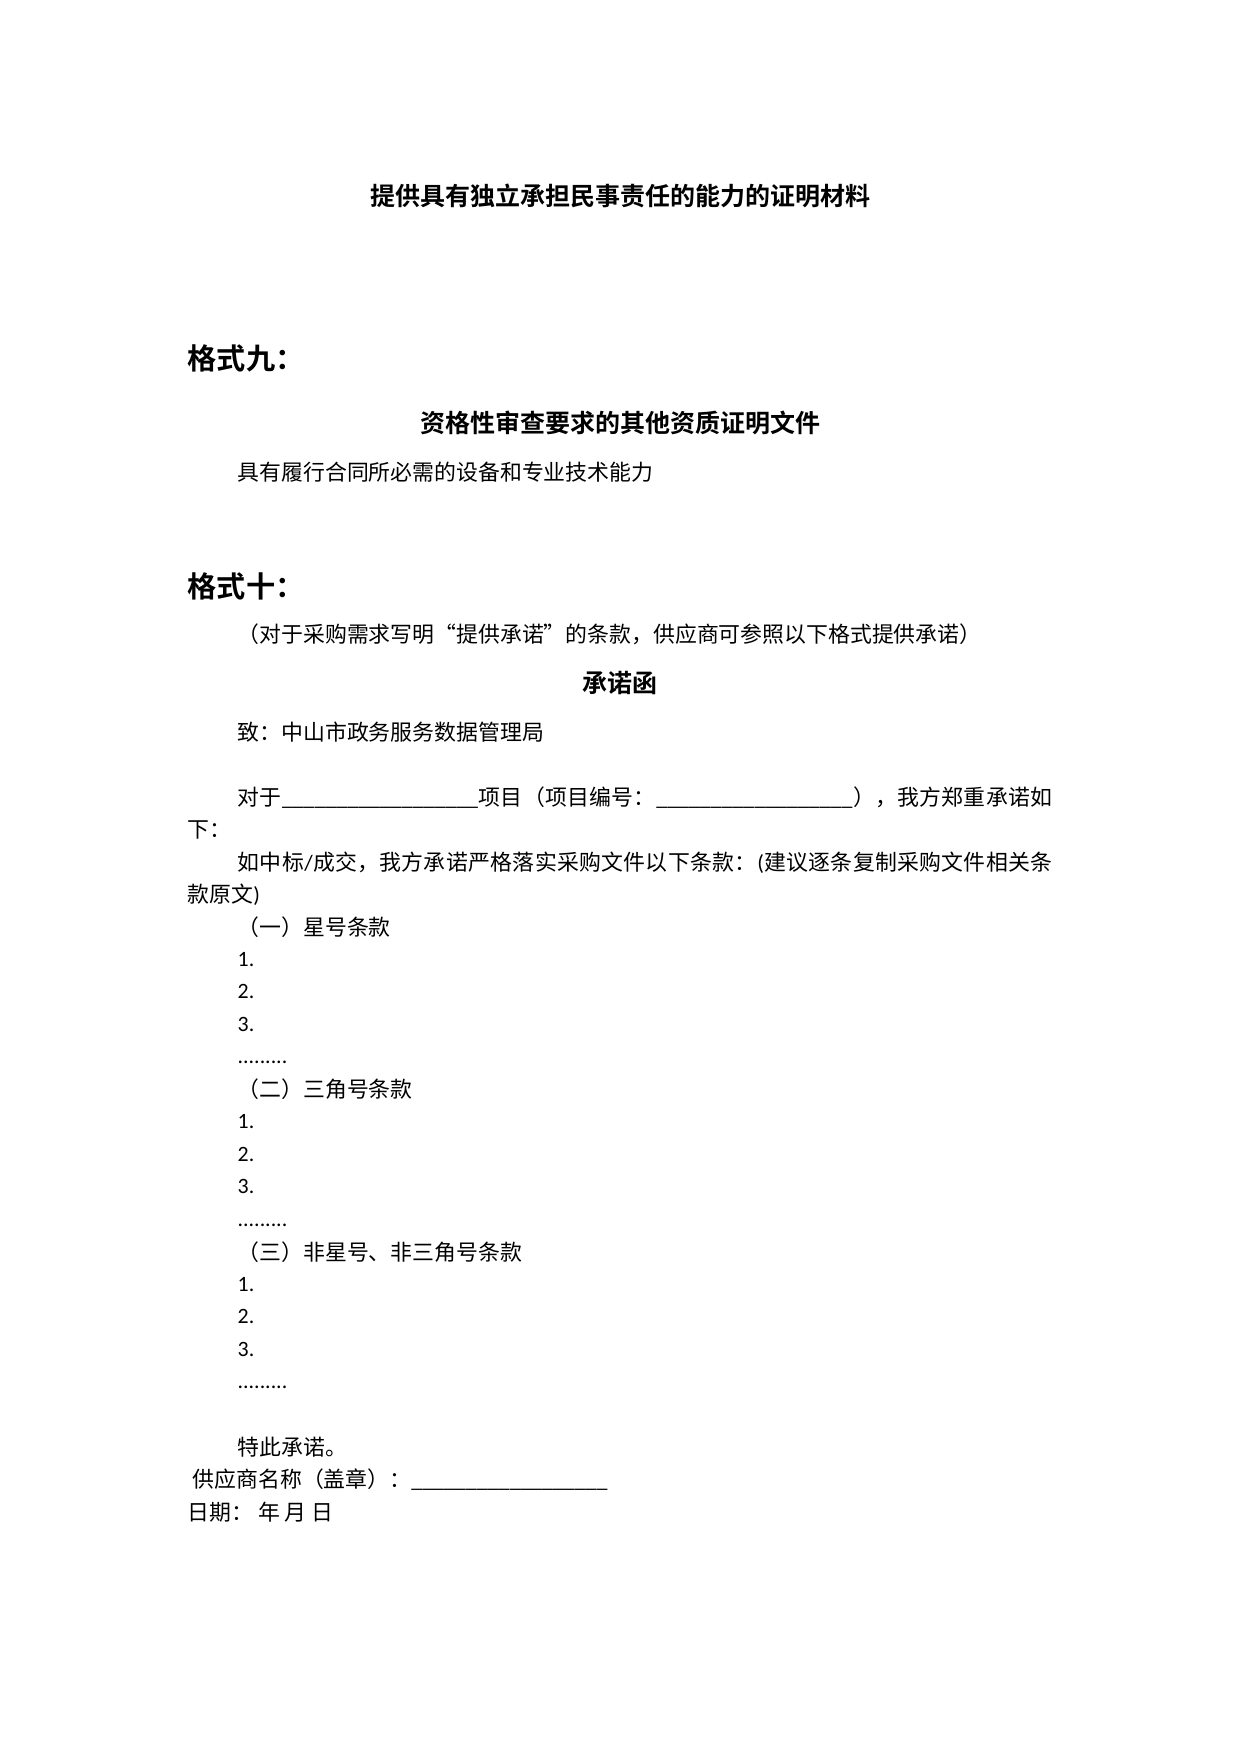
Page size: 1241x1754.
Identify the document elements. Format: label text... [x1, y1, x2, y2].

text 1. [187, 942, 1053, 974]
text 资格性审查要求的其他资质证明文件 [187, 389, 1053, 454]
text 1. [187, 1104, 1053, 1137]
text 2. [187, 974, 1053, 1007]
text 如中标/成交，我方承诺严格落实采购文件以下条款：(建议逐条复制采购文件相关条款原文) [187, 844, 1053, 909]
text 特此承诺。 [187, 1429, 1053, 1462]
text 格式十： [187, 552, 1053, 617]
text （对于采购需求写明“提供承诺”的条款，供应商可参照以下格式提供承诺） [187, 617, 1053, 649]
text 具有履行合同所必需的设备和专业技术能力 [187, 454, 1053, 487]
text 供应商名称（盖章）：__________________ [187, 1462, 1053, 1494]
text ......... [187, 1039, 1053, 1072]
text ......... [187, 1364, 1053, 1429]
text 1. [187, 1267, 1053, 1299]
text 格式九： [187, 324, 1053, 389]
text 3. [187, 1007, 1053, 1039]
text 承诺函 [187, 649, 1053, 714]
text 3. [187, 1332, 1053, 1364]
text ......... [187, 1202, 1053, 1234]
text （二）三角号条款 [187, 1072, 1053, 1104]
text （三）非星号、非三角号条款 [187, 1234, 1053, 1267]
text 日期： 年 月 日 [187, 1494, 1053, 1527]
text 对于__________________项目（项目编号：__________________），我方郑重承诺如下： [187, 779, 1053, 844]
text 2. [187, 1299, 1053, 1332]
text 2. [187, 1137, 1053, 1169]
text 3. [187, 1169, 1053, 1202]
text （一）星号条款 [187, 909, 1053, 942]
text 提供具有独立承担民事责任的能力的证明材料 [187, 162, 1053, 227]
text 致：中山市政务服务数据管理局 [187, 714, 1053, 779]
